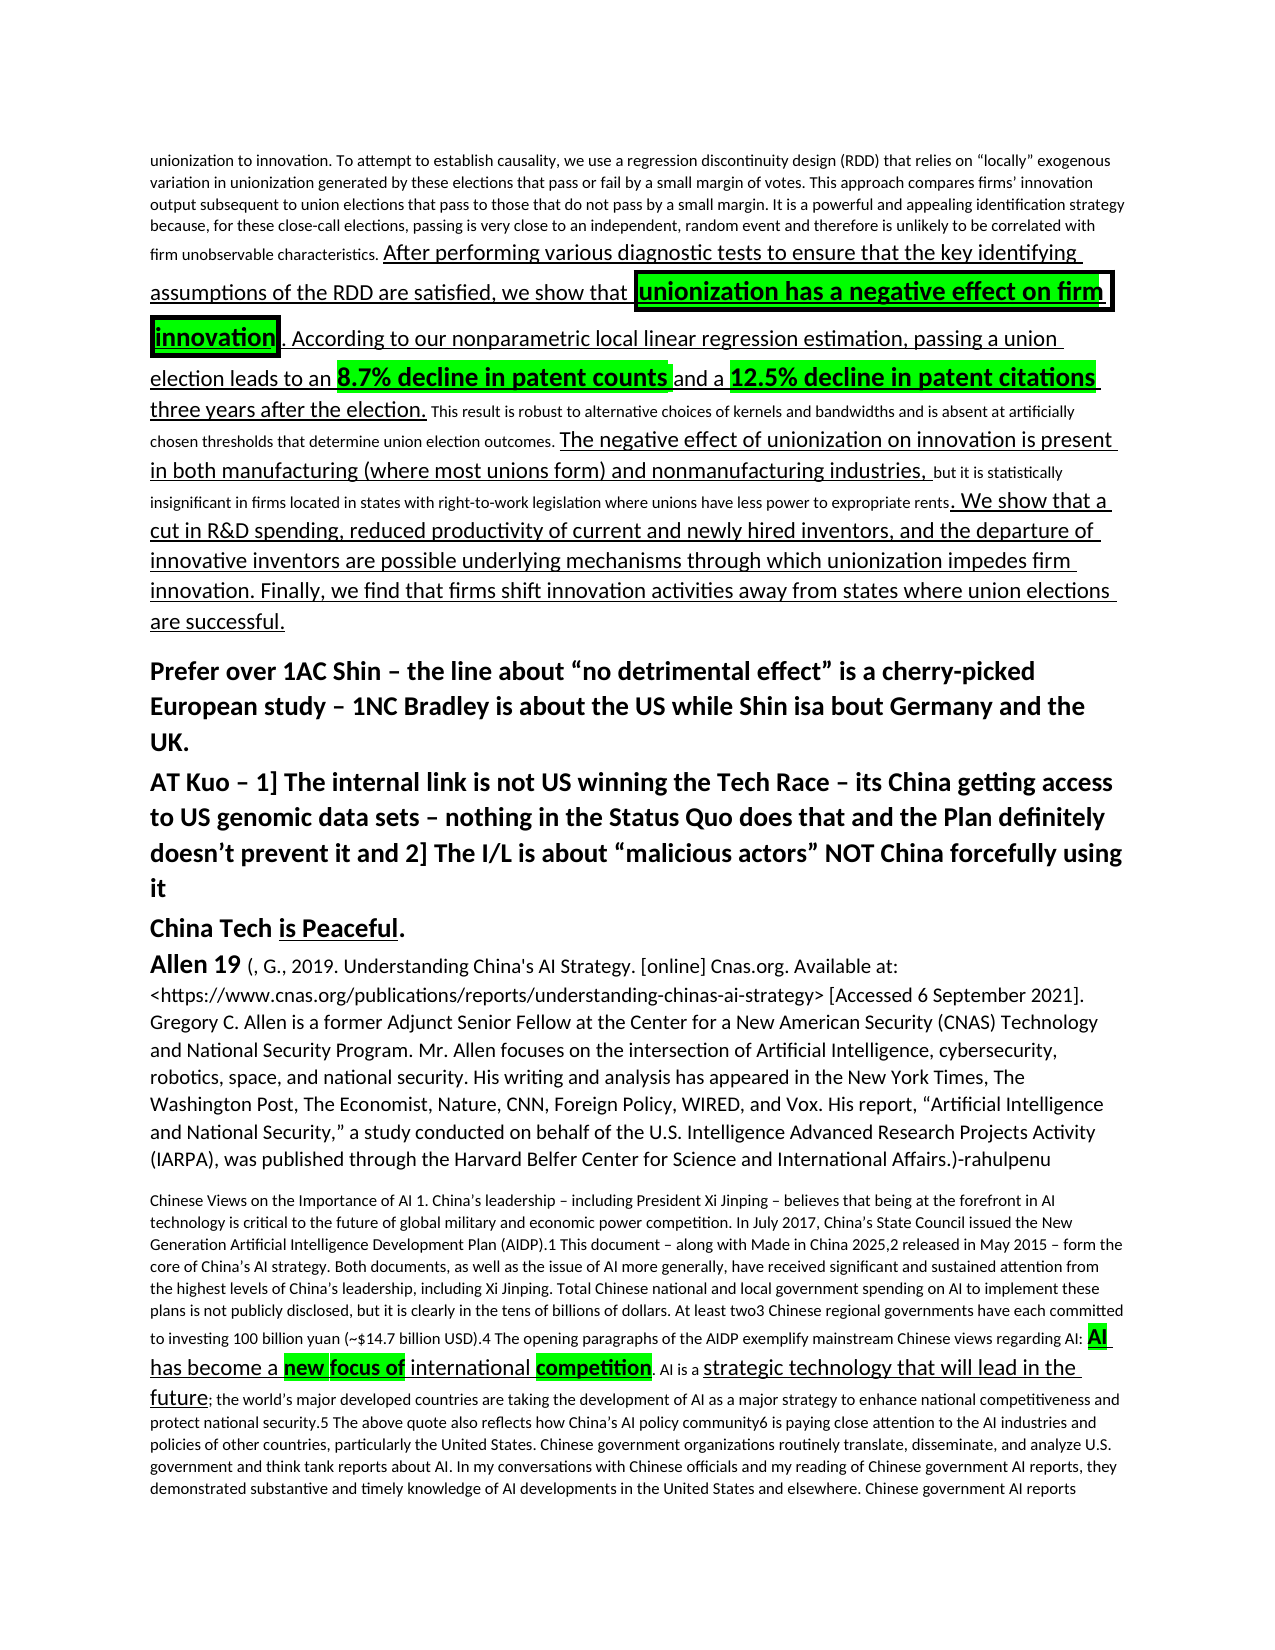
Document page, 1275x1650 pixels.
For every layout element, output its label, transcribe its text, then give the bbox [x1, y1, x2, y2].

text Allen 19 (, G., 2019. Understanding China's AI Strategy. [online] Cnas.org. Available at: <https://www.cnas.org/publications/reports/understanding-chinas-ai-strategy> [Accessed 6 September 2021]. Gregory C. Allen is a former Adjunct Senior Fellow at the Center for a New American Security (CNAS) Technology and National Security Program. Mr. Allen focuses on the intersection of Artificial Intelligence, cybersecurity, robotics, space, and national security. His writing and analysis has appeared in the New York Times, The Washington Post, The Economist, Nature, CNN, Foreign Policy, WIRED, and Vox. His report, “Artificial Intelligence and National Security,” a study conducted on behalf of the U.S. Intelligence Advanced Research Projects Activity (IARPA), was published through the Harvard Belfer Center for Science and International Affairs.)-rahulpenu [150, 947, 1125, 1172]
subtitle China Tech is Peaceful. [150, 911, 1125, 944]
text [150, 150, 1125, 635]
subtitle Prefer over 1AC Shin – the line about “no detrimental effect” is a cherry-picked European study – 1NC Bradley is about the US while Shin isa bout Germany and the UK. [150, 654, 1125, 758]
subtitle AT Kuo – 1] The internal link is not US winning the Tech Race – its China getting access to US genomic data sets – nothing in the Status Quo does that and the Plan definitely doesn’t prevent it and 2] The I/L is about “malicious actors” NOT China forcefully using it [150, 765, 1125, 905]
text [150, 1191, 1125, 1498]
